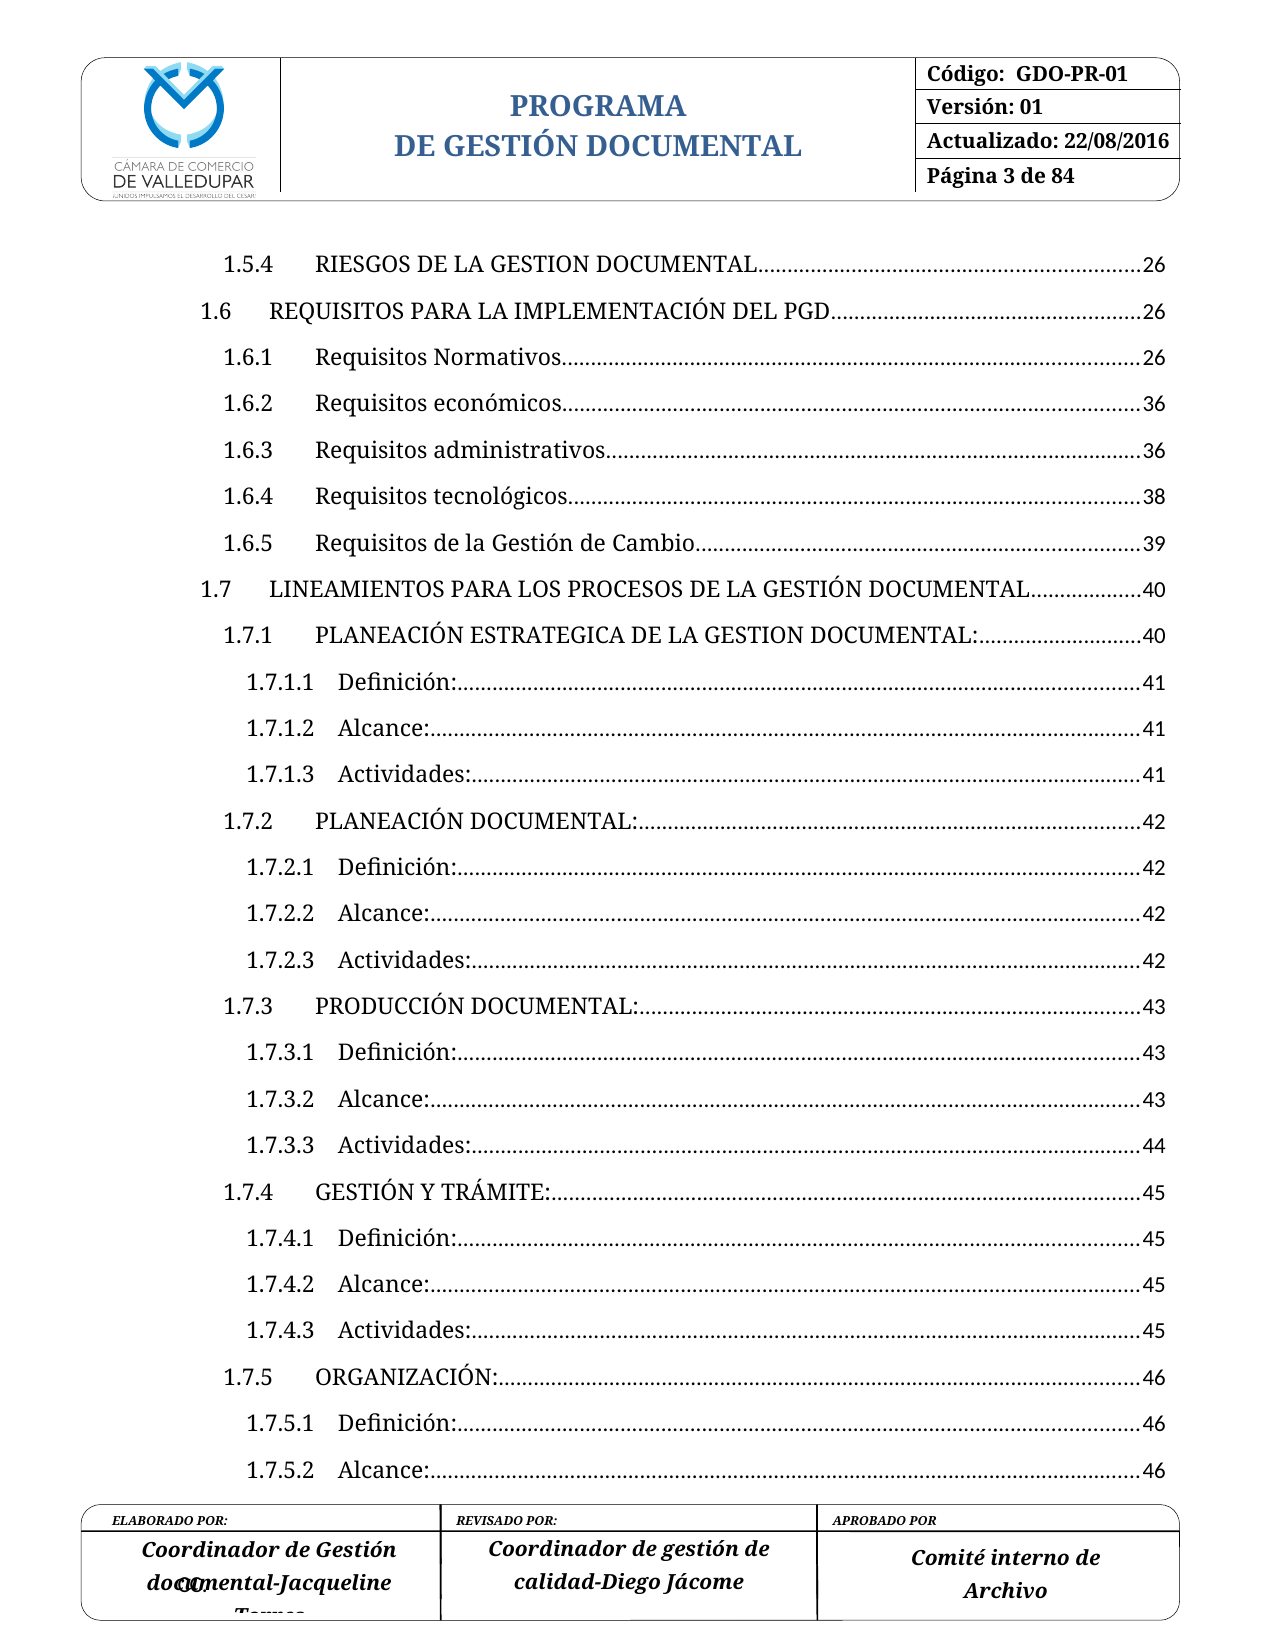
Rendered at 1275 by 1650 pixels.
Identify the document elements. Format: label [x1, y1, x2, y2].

picture [112, 62, 256, 198]
